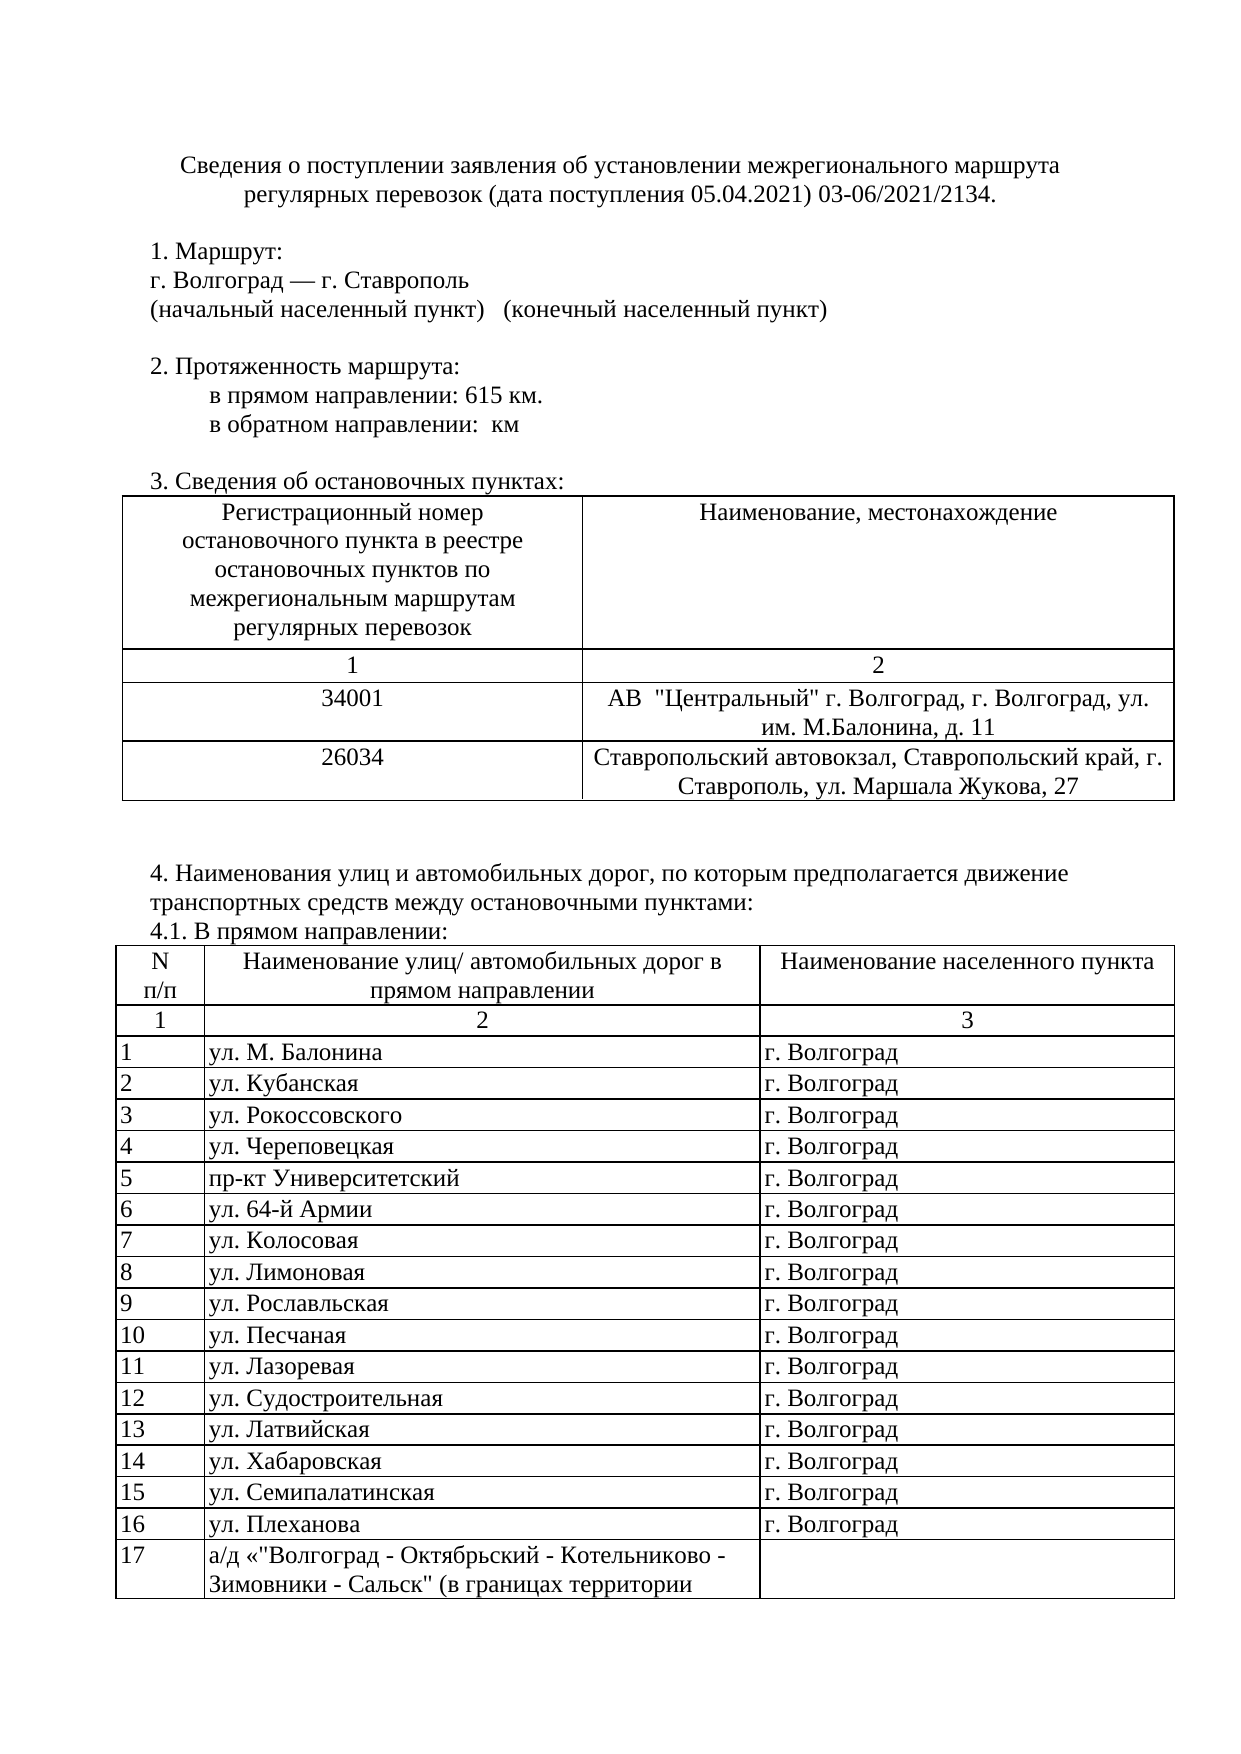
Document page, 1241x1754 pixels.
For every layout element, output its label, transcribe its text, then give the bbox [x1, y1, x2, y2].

table_cell г. Волгоград [761, 1352, 1174, 1381]
table_cell г. Волгоград [761, 1226, 1174, 1256]
table_cell г. Волгоград [761, 1477, 1174, 1507]
table_cell 1 [117, 1006, 204, 1035]
table_cell 6 [117, 1194, 204, 1224]
table_cell 1 [123, 650, 582, 681]
text 3. Сведения об остановочных пунктах: [150, 466, 1090, 495]
table_cell 5 [117, 1163, 204, 1193]
table_cell ул. Лимоновая [205, 1257, 759, 1287]
table_cell пр-кт Университетский [205, 1163, 759, 1193]
table_header N п/п [117, 946, 204, 1004]
table_cell ул. Череповецкая [205, 1131, 759, 1161]
table_cell 8 [117, 1257, 204, 1287]
table_cell г. Волгоград [761, 1509, 1174, 1539]
table_cell ул. Судостроительная [205, 1383, 759, 1413]
table_cell г. Волгоград [761, 1320, 1174, 1350]
text (начальный населенный пункт) (конечный населенный пункт) [150, 294, 1090, 322]
text 2. Протяженность маршрута: [150, 351, 1090, 380]
table_cell Ставропольский автовокзал, Ставропольский край, г. Ставрополь, ул. Маршала Жукова, 27 [583, 742, 1173, 799]
table_cell 34001 [123, 683, 582, 740]
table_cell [205, 1540, 759, 1598]
table_cell 13 [117, 1415, 204, 1444]
table_cell АВ "Центральный" г. Волгоград, г. Волгоград, ул. им. М.Балонина, д. 11 [583, 683, 1173, 740]
table_header Наименование, местонахождение [583, 497, 1173, 648]
table_cell г. Волгоград [761, 1163, 1174, 1193]
table_cell 2 [583, 650, 1173, 681]
text 4.1. В прямом направлении: [150, 916, 1090, 945]
table_cell ул. Рокоссовского [205, 1100, 759, 1130]
text 4. Наименования улиц и автомобильных дорог, по которым предполагается движение транспортных средств между остановочными пунктами: [150, 858, 1090, 916]
table_cell г. Волгоград [761, 1257, 1174, 1287]
table_cell ул. Плеханова [205, 1509, 759, 1539]
table_cell 1 [117, 1037, 204, 1067]
table_cell 12 [117, 1383, 204, 1413]
table_cell ул. Кубанская [205, 1068, 759, 1098]
table_cell г. Волгоград [761, 1131, 1174, 1161]
table_cell ул. М. Балонина [205, 1037, 759, 1067]
table_cell 7 [117, 1226, 204, 1256]
table_cell 15 [117, 1477, 204, 1507]
table_cell ул. 64-й Армии [205, 1194, 759, 1224]
table_cell 2 [205, 1006, 759, 1035]
text 1. Маршрут: [150, 236, 1090, 265]
table_header Регистрационный номер остановочного пункта в реестре остановочных пунктов по межрегиональным маршрутам регулярных перевозок [123, 497, 582, 648]
table_cell 11 [117, 1352, 204, 1381]
table_cell г. Волгоград [761, 1037, 1174, 1067]
table_cell ул. Семипалатинская [205, 1477, 759, 1507]
table_cell г. Волгоград [761, 1383, 1174, 1413]
table_cell 26034 [123, 742, 582, 799]
text г. Волгоград — г. Ставрополь [150, 265, 1090, 294]
table_header Наименование улиц/ автомобильных дорог в прямом направлении [205, 946, 759, 1004]
table_cell 10 [117, 1320, 204, 1350]
table_cell г. Волгоград [761, 1415, 1174, 1444]
table_cell ул. Лазоревая [205, 1352, 759, 1381]
table_cell ул. Латвийская [205, 1415, 759, 1444]
table_cell 3 [761, 1006, 1174, 1035]
table_cell г. Волгоград [761, 1446, 1174, 1476]
table_cell [761, 1540, 1174, 1598]
table_cell 3 [117, 1100, 204, 1130]
table_cell 17 [117, 1540, 204, 1598]
text Сведения о поступлении заявления об установлении межрегионального маршрута регулярных перевозок (дата поступления 05.04.2021) 03-06/2021/2134. [150, 150, 1090, 207]
table_cell 16 [117, 1509, 204, 1539]
table_cell 2 [117, 1068, 204, 1098]
table_cell ул. Колосовая [205, 1226, 759, 1256]
table_cell 4 [117, 1131, 204, 1161]
text в обратном направлении: км [150, 409, 1090, 437]
text в прямом направлении: 615 км. [150, 380, 1090, 409]
table_cell г. Волгоград [761, 1194, 1174, 1224]
table_cell г. Волгоград [761, 1068, 1174, 1098]
table_cell 14 [117, 1446, 204, 1476]
table_cell ул. Песчаная [205, 1320, 759, 1350]
table_cell 9 [117, 1289, 204, 1318]
table_cell г. Волгоград [761, 1100, 1174, 1130]
table_cell г. Волгоград [761, 1289, 1174, 1318]
table_cell ул. Рославльская [205, 1289, 759, 1318]
table_header Наименование населенного пункта [761, 946, 1174, 1004]
table_cell ул. Хабаровская [205, 1446, 759, 1476]
